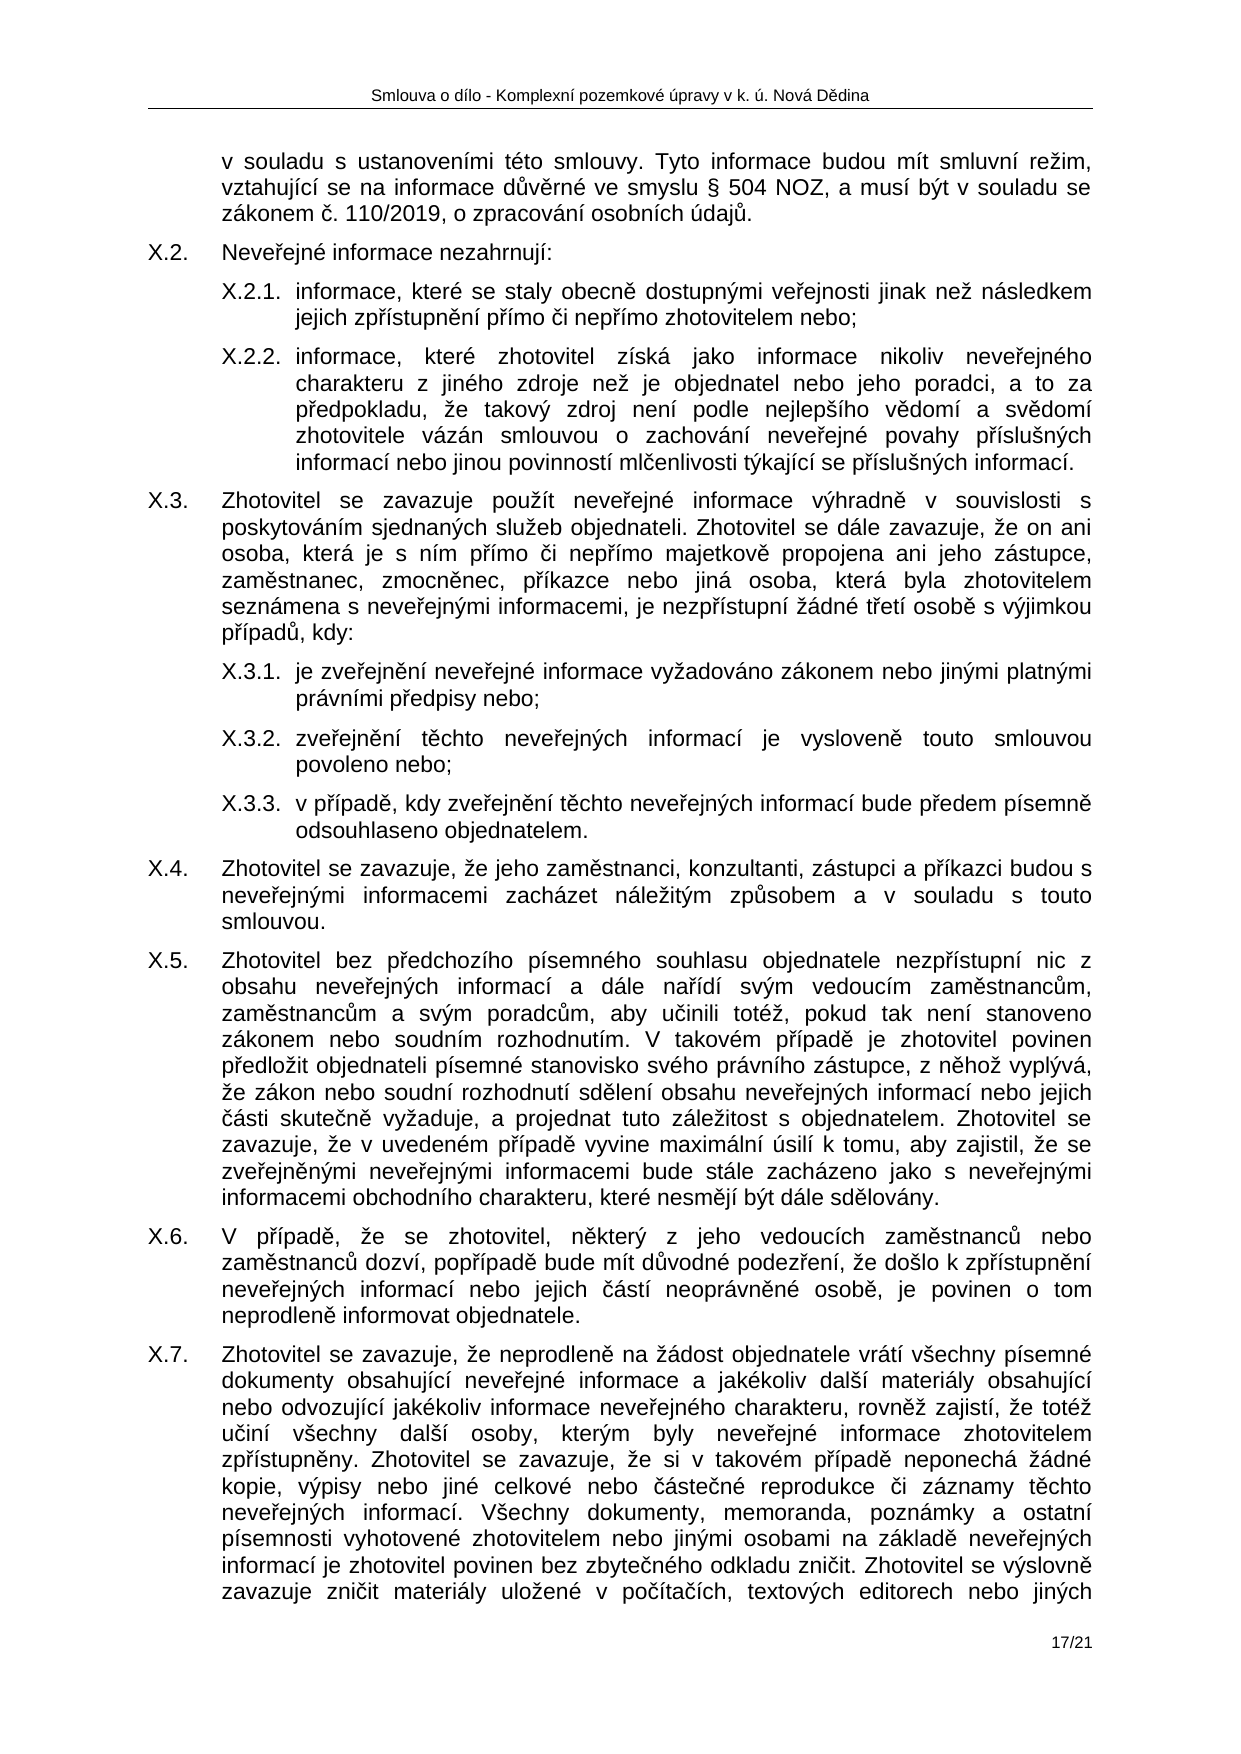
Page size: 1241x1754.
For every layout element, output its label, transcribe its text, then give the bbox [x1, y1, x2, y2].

text je zveřejnění neveřejné informace vyžadováno zákonem nebo jinými platnými právními předpisy nebo; [221, 658, 1093, 712]
list Neveřejné informace nezahrnují: [148, 239, 1093, 266]
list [148, 1341, 1093, 1604]
text v případě, kdy zveřejnění těchto neveřejných informací bude předem písemně odsouhlaseno objednatelem. [221, 790, 1093, 843]
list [148, 148, 1093, 227]
text informace, které se staly obecně dostupnými veřejnosti jinak než následkem jejich zpřístupnění přímo či nepřímo zhotovitelem nebo; [221, 278, 1093, 331]
list Zhotovitel se zavazuje, že jeho zaměstnanci, konzultanti, zástupci a příkazci budou s neveřejnými informacemi zacházet náležitým způsobem a v souladu s touto smlouvou. [148, 855, 1093, 934]
text informace, které zhotovitel získá jako informace nikoliv neveřejného charakteru z jiného zdroje než je objednatel nebo jeho poradci, a to za předpokladu, že takový zdroj není podle nejlepšího vědomí a svědomí zhotovitele vázán smlouvou o zachování neveřejné povahy příslušných informací nebo jinou povinností mlčenlivosti týkající se příslušných informací. [221, 343, 1093, 475]
list V případě, že se zhotovitel, některý z jeho vedoucích zaměstnanců nebo zaměstnanců dozví, popřípadě bude mít důvodné podezření, že došlo k zpřístupnění neveřejných informací nebo jejich částí neoprávněné osobě, je povinen o tom neprodleně informovat objednatele. [148, 1223, 1093, 1328]
list Zhotovitel se zavazuje použít neveřejné informace výhradně v souvislosti s poskytováním sjednaných služeb objednateli. Zhotovitel se dále zavazuje, že on ani osoba, která je s ním přímo či nepřímo majetkově propojena ani jeho zástupce, zaměstnanec, zmocněnec, příkazce nebo jiná osoba, která byla zhotovitelem seznámena s neveřejnými informacemi, je nezpřístupní žádné třetí osobě s výjimkou případů, kdy: [148, 487, 1093, 646]
text zveřejnění těchto neveřejných informací je vysloveně touto smlouvou povoleno nebo; [221, 725, 1093, 778]
list Zhotovitel bez předchozího písemného souhlasu objednatele nezpřístupní nic z obsahu neveřejných informací a dále nařídí svým vedoucím zaměstnancům, zaměstnancům a svým poradcům, aby učinili totéž, pokud tak není stanoveno zákonem nebo soudním rozhodnutím. V takovém případě je zhotovitel povinen předložit objednateli písemné stanovisko svého právního zástupce, z něhož vyplývá, že zákon nebo soudní rozhodnutí sdělení obsahu neveřejných informací nebo jejich části skutečně vyžaduje, a projednat tuto záležitost s objednatelem. Zhotovitel se zavazuje, že v uvedeném případě vyvine maximální úsilí k tomu, aby zajistil, že se zveřejněnými neveřejnými informacemi bude stále zacházeno jako s neveřejnými informacemi obchodního charakteru, které nesmějí být dále sdělovány. [148, 947, 1093, 1211]
